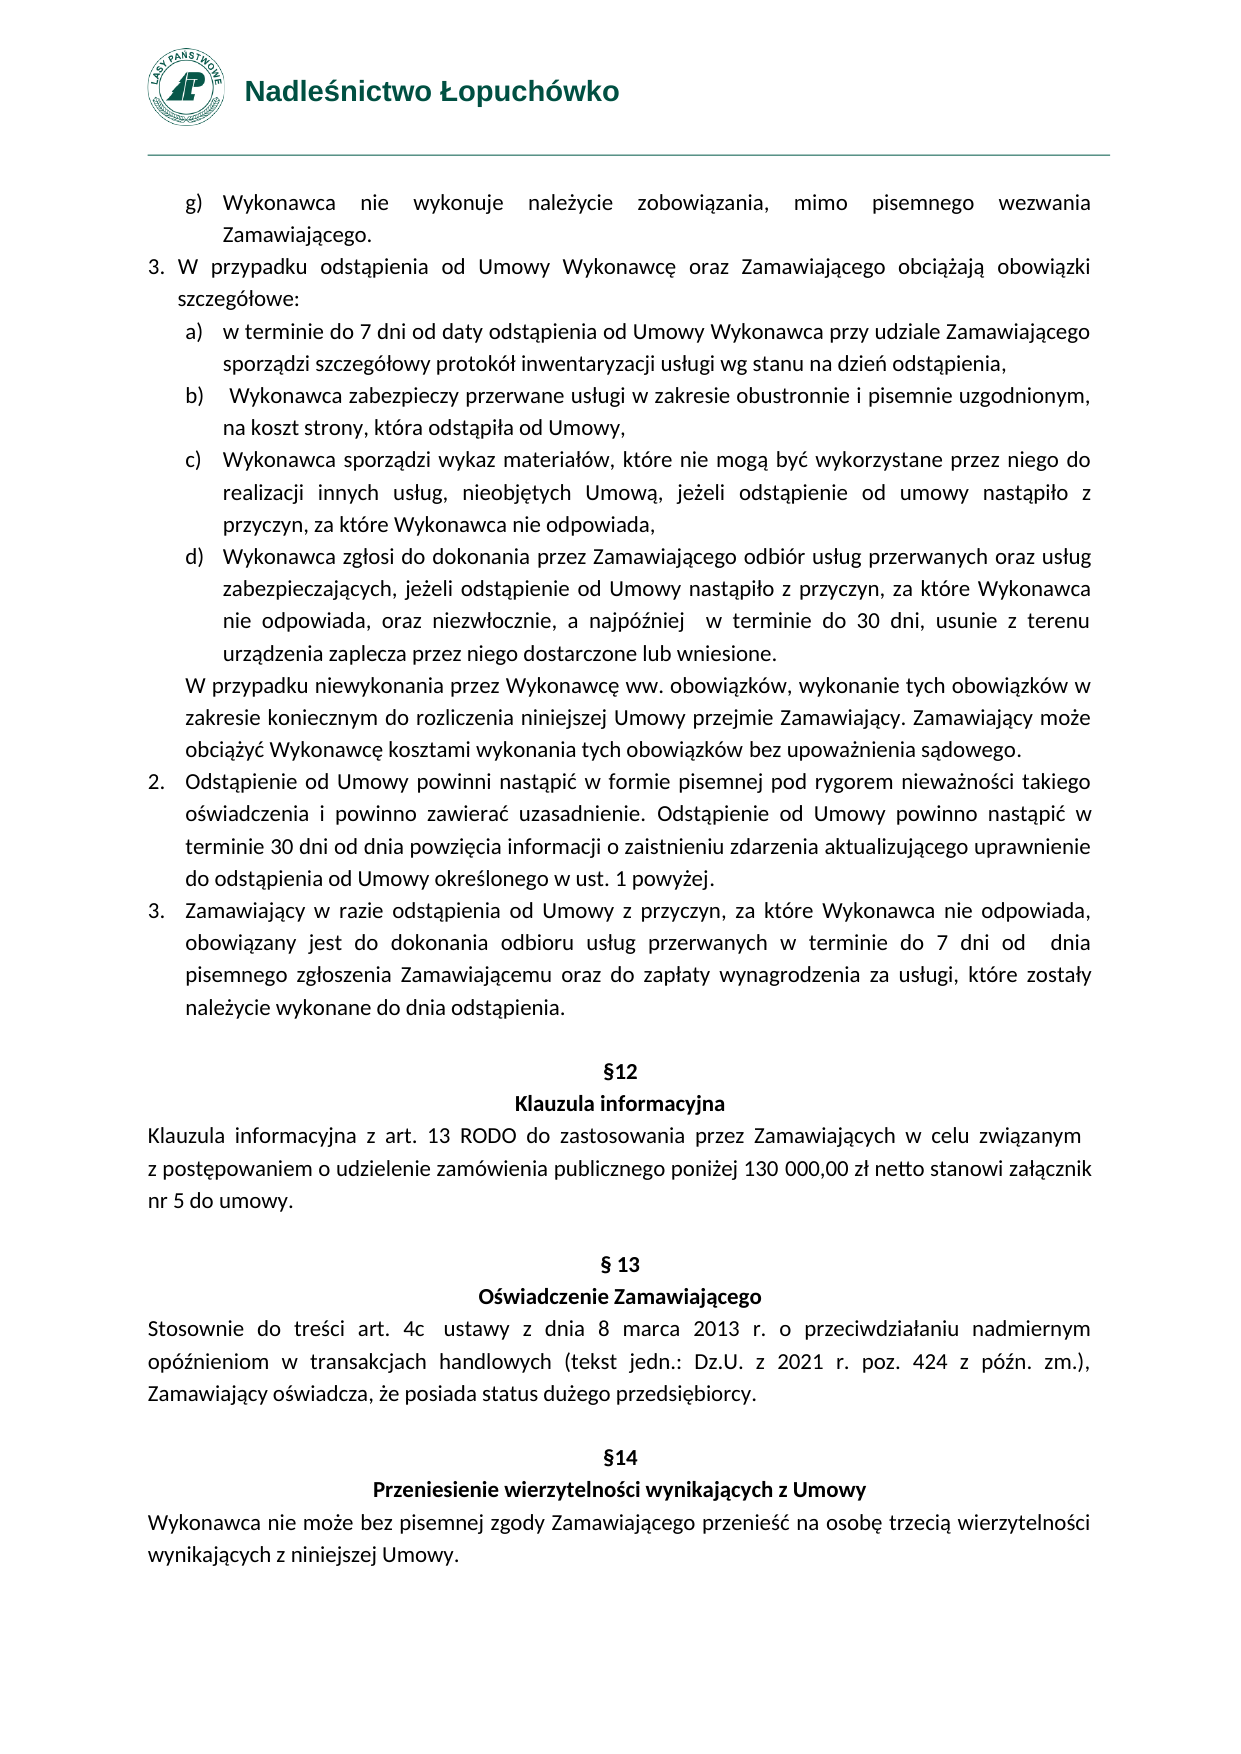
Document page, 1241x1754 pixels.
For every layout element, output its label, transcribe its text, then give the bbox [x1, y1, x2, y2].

list Zamawiający w razie odstąpienia od Umowy z przyczyn, za które Wykonawca nie odpowiada, obowiązany jest do dokonania odbioru usług przerwanych w terminie do 7 dni od dnia pisemnego zgłoszenia Zamawiającemu oraz do zapłaty wynagrodzenia za usługi, które zostały należycie wykonane do dnia odstąpienia. [148, 896, 1093, 1021]
text Przeniesienie wierzytelności wynikających z Umowy [148, 1476, 1092, 1503]
list Wykonawca zgłosi do dokonania przez Zamawiającego odbiór usług przerwanych oraz usług zabezpieczających, jeżeli odstąpienie od Umowy nastąpiło z przyczyn, za które Wykonawca nie odpowiada, oraz niezwłocznie, a najpóźniej w terminie do 30 dni, usunie z terenu urządzenia zaplecza przez niego dostarczone lub wniesione. [185, 542, 1093, 667]
text Oświadczenie Zamawiającego [148, 1282, 1093, 1310]
list Odstąpienie od Umowy powinni nastąpić w formie pisemnej pod rygorem nieważności takiego oświadczenia i powinno zawierać uzasadnienie. Odstąpienie od Umowy powinno nastąpić w terminie 30 dni od dnia powzięcia informacji o zaistnieniu zdarzenia aktualizującego uprawnienie do odstąpienia od Umowy określonego w ust. 1 powyżej. [148, 767, 1093, 892]
list Wykonawca zabezpieczy przerwane usługi w zakresie obustronnie i pisemnie uzgodnionym, na koszt strony, która odstąpiła od Umowy, [185, 381, 1093, 441]
text Wykonawca nie może bez pisemnej zgody Zamawiającego przenieść na osobę trzecią wierzytelności wynikających z niniejszej Umowy. [148, 1508, 1092, 1568]
text § 13 [148, 1250, 1093, 1278]
list w terminie do 7 dni od daty odstąpienia od Umowy Wykonawca przy udziale Zamawiającego sporządzi szczegółowy protokół inwentaryzacji usługi wg stanu na dzień odstąpienia, [185, 317, 1093, 377]
list Wykonawca nie wykonuje należycie zobowiązania, mimo pisemnego wezwania Zamawiającego. [185, 188, 1093, 248]
text §14 [148, 1443, 1093, 1471]
text Klauzula informacyjna z art. 13 RODO do zastosowania przez Zamawiających w celu związanym z postępowaniem o udzielenie zamówienia publicznego poniżej 130 000,00 zł netto stanowi załącznik nr 5 do umowy. [148, 1121, 1093, 1214]
text Stosownie do treści art. 4c ustawy z dnia 8 marca 2013 r. o przeciwdziałaniu nadmiernym opóźnieniom w transakcjach handlowych (tekst jedn.: Dz.U. z 2021 r. poz. 424 z późn. zm.), Zamawiający oświadcza, że posiada status dużego przedsiębiorcy. [148, 1314, 1093, 1407]
text W przypadku niewykonania przez Wykonawcę ww. obowiązków, wykonanie tych obowiązków w zakresie koniecznym do rozliczenia niniejszej Umowy przejmie Zamawiający. Zamawiający może obciążyć Wykonawcę kosztami wykonania tych obowiązków bez upoważnienia sądowego. [185, 671, 1093, 763]
text §12 [148, 1057, 1093, 1085]
text 3. W przypadku odstąpienia od Umowy Wykonawcę oraz Zamawiającego obciążają obowiązki szczegółowe: [148, 252, 1093, 313]
list Wykonawca sporządzi wykaz materiałów, które nie mogą być wykorzystane przez niego do realizacji innych usług, nieobjętych Umową, jeżeli odstąpienie od umowy nastąpiło z przyczyn, za które Wykonawca nie odpowiada, [185, 446, 1093, 538]
text Klauzula informacyjna [148, 1089, 1093, 1117]
